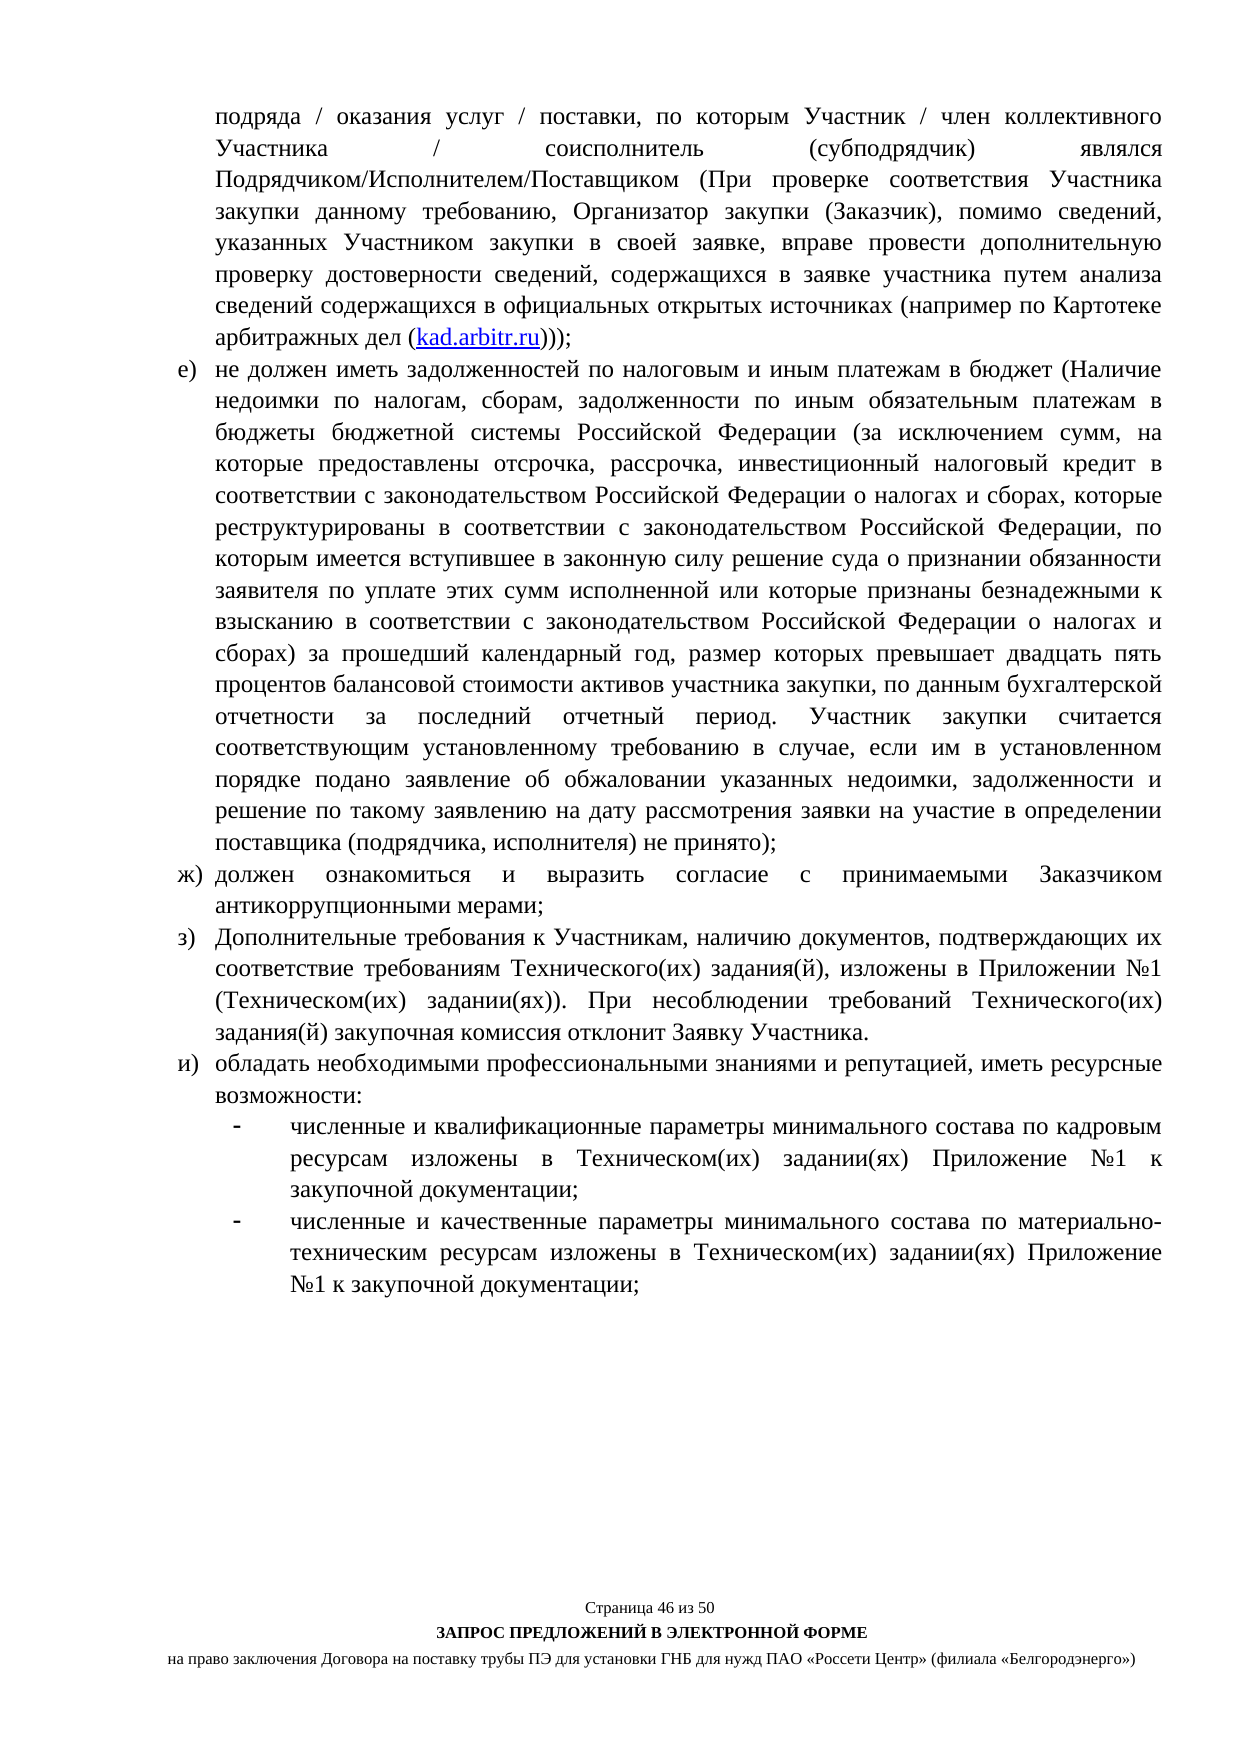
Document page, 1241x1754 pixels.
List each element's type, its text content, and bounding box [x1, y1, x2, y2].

list численные и квалификационные параметры минимального состава по кадровым ресурсам изложены в Техническом(их) задании(ях) Приложение №1 к закупочной документации; [233, 1111, 1163, 1203]
list обладать необходимыми профессиональными знаниями и репутацией, иметь ресурсные возможности: [177, 1048, 1163, 1108]
list Дополнительные требования к Участникам, наличию документов, подтверждающих их соответствие требованиям Технического(их) задания(й), изложены в Приложении №1 (Техническом(их) задании(ях)). При несоблюдении требований Технического(их) задания(й) закупочная комиссия отклонит Заявку Участника. [177, 922, 1163, 1045]
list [177, 101, 1163, 351]
list численные и качественные параметры минимального состава по материально-техническим ресурсам изложены в Техническом(их) задании(ях) Приложение №1 к закупочной документации; [233, 1206, 1163, 1298]
list не должен иметь задолженностей по налоговым и иным платежам в бюджет (Наличие недоимки по налогам, сборам, задолженности по иным обязательным платежам в бюджеты бюджетной системы Российской Федерации (за исключением сумм, на которые предоставлены отсрочка, рассрочка, инвестиционный налоговый кредит в соответствии с законодательством Российской Федерации о налогах и сборах, которые реструктурированы в соответствии с законодательством Российской Федерации, по которым имеется вступившее в законную силу решение суда о признании обязанности заявителя по уплате этих сумм исполненной или которые признаны безнадежными к взысканию в соответствии с законодательством Российской Федерации о налогах и сборах) за прошедший календарный год, размер которых превышает двадцать пять процентов балансовой стоимости активов участника закупки, по данным бухгалтерской отчетности за последний отчетный период. Участник закупки считается соответствующим установленному требованию в случае, если им в установленном порядке подано заявление об обжаловании указанных недоимки, задолженности и решение по такому заявлению на дату рассмотрения заявки на участие в определении поставщика (подрядчика, исполнителя) не принято); [177, 354, 1163, 856]
list должен ознакомиться и выразить согласие с принимаемыми Заказчиком антикоррупционными мерами; [177, 859, 1163, 919]
